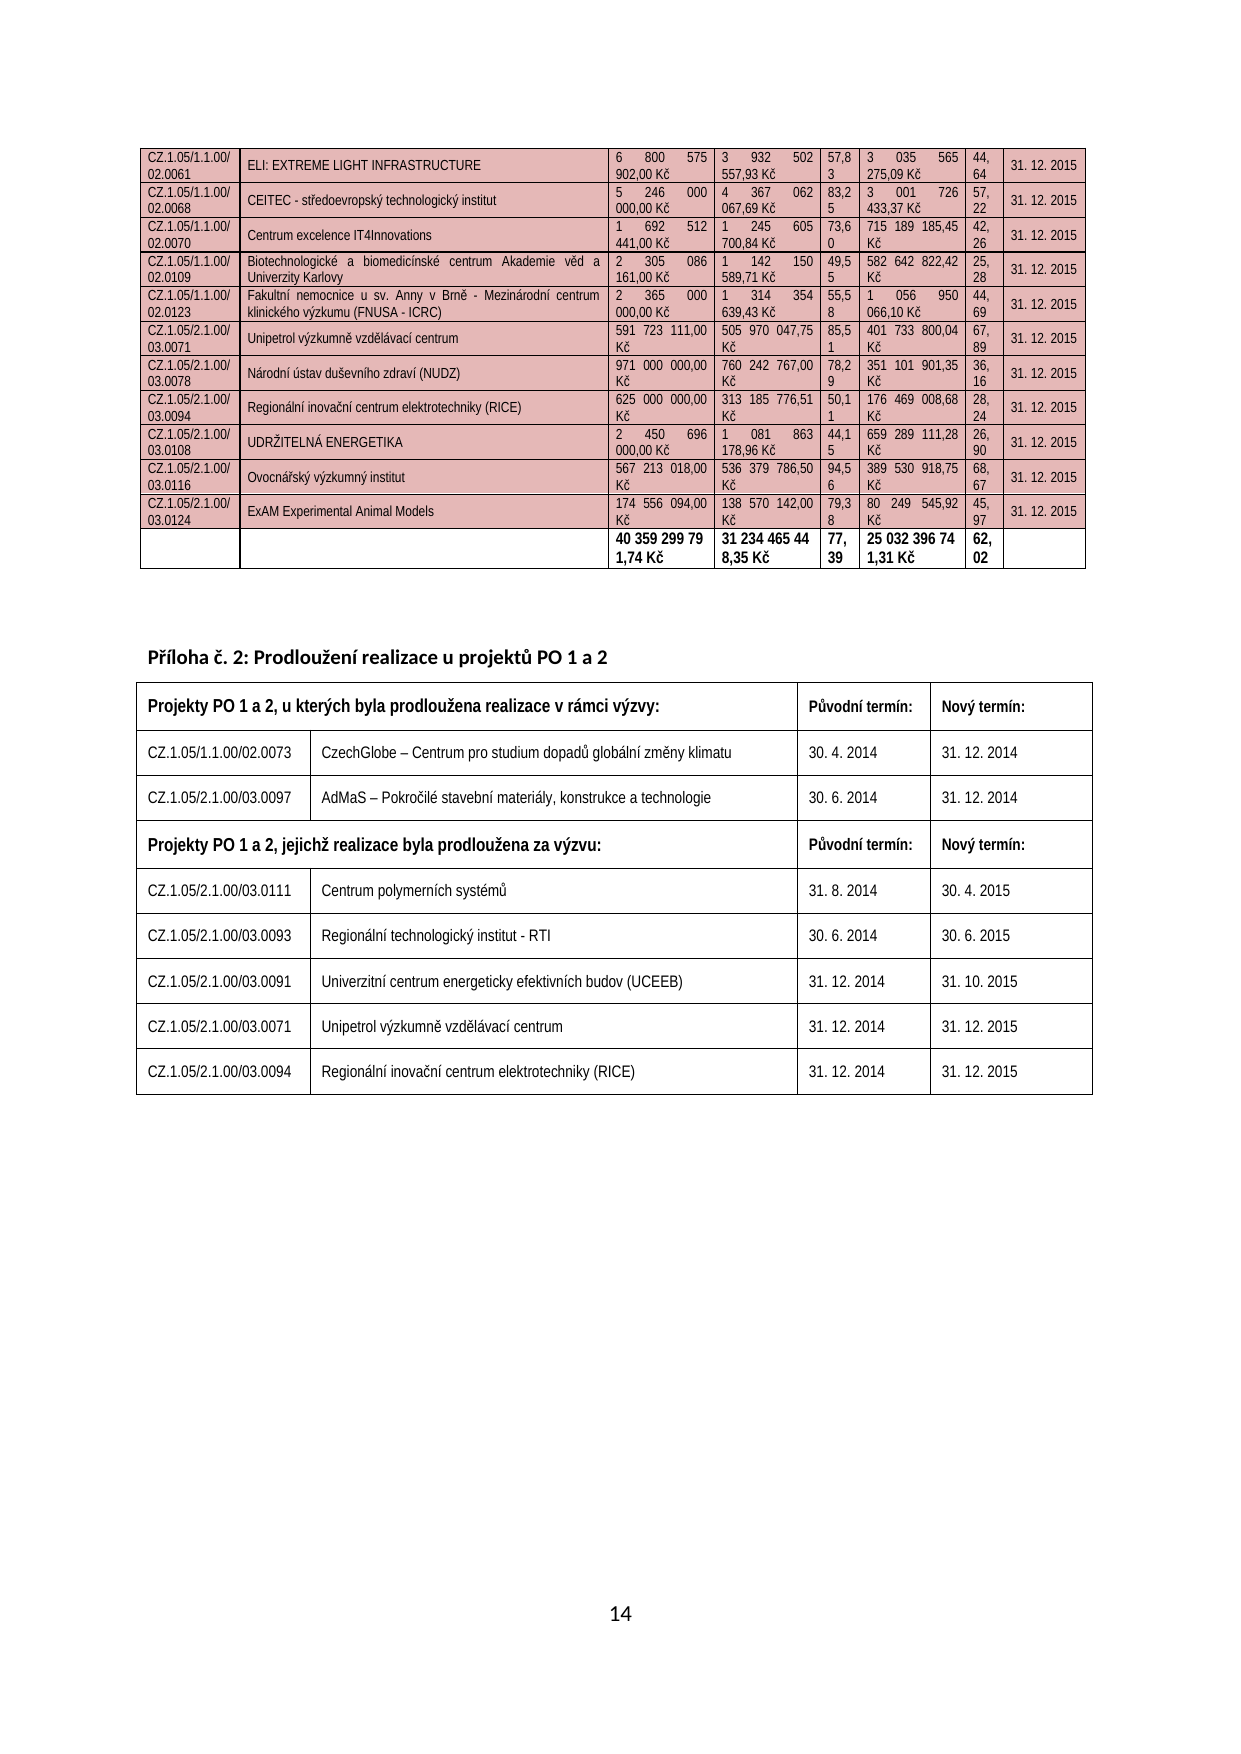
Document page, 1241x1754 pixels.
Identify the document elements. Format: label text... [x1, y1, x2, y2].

table_cell CZ.1.05/2.1.00/03.0124 [141, 495, 239, 528]
table_cell CZ.1.05/1.1.00/02.0068 [141, 183, 239, 217]
table_cell Biotechnologické a biomedicínské centrum Akademie věd a Univerzity Karlovy [241, 253, 608, 286]
table_cell Centrum polymerních systémů [311, 869, 797, 913]
table_cell CZ.1.05/2.1.00/03.0094 [141, 391, 239, 424]
table_cell CZ.1.05/2.1.00/03.0071 [141, 322, 239, 355]
table_cell Ovocnářský výzkumný institut [241, 460, 608, 493]
table_cell 31. 12. 2014 [931, 731, 1092, 775]
table_cell 57,22 [966, 183, 1003, 217]
table_cell 2 365 000 000,00 Kč [609, 287, 714, 321]
table_cell CZ.1.05/1.1.00/02.0073 [137, 731, 310, 775]
table_cell 401 733 800,04 Kč [860, 322, 965, 355]
table_cell 30. 6. 2014 [798, 914, 930, 958]
table_cell 55,58 [821, 287, 859, 321]
table_cell 94,56 [821, 460, 859, 493]
table_cell 85,51 [821, 322, 859, 355]
table_cell 79,38 [821, 495, 859, 528]
table_cell 78,29 [821, 356, 859, 390]
table_cell 57,83 [821, 149, 859, 182]
table_cell CZ.1.05/2.1.00/03.0093 [137, 914, 310, 958]
table_cell 3 001 726 433,37 Kč [860, 183, 965, 217]
table_cell 3 035 565 275,09 Kč [860, 149, 965, 182]
table_cell CzechGlobe – Centrum pro studium dopadů globální změny klimatu [311, 731, 797, 775]
table_cell ExAM Experimental Animal Models [241, 495, 608, 528]
table_cell 1 056 950 066,10 Kč [860, 287, 965, 321]
table_cell 30. 6. 2015 [931, 914, 1092, 958]
table_cell 138 570 142,00 Kč [715, 495, 820, 528]
table_cell 31. 12. 2015 [1004, 183, 1085, 217]
table_header Projekty PO 1 a 2, u kterých byla prodloužena realizace v rámci výzvy: [137, 683, 797, 729]
table_cell 760 242 767,00 Kč [715, 356, 820, 390]
table_cell 25,28 [966, 253, 1003, 286]
table_cell 625 000 000,00 Kč [609, 391, 714, 424]
table_cell 49,55 [821, 253, 859, 286]
table_cell 31. 12. 2015 [1004, 495, 1085, 528]
table_cell 31. 10. 2015 [931, 959, 1092, 1003]
table_cell 31. 12. 2015 [1004, 425, 1085, 459]
table_cell 31. 12. 2015 [1004, 218, 1085, 251]
table_cell 3 932 502 557,93 Kč [715, 149, 820, 182]
table_cell Regionální inovační centrum elektrotechniky (RICE) [311, 1049, 797, 1093]
table_cell 6 800 575 902,00 Kč [609, 149, 714, 182]
table_cell 567 213 018,00 Kč [609, 460, 714, 493]
table_cell 176 469 008,68 Kč [860, 391, 965, 424]
table_cell 42,26 [966, 218, 1003, 251]
table_cell CZ.1.05/2.1.00/03.0111 [137, 869, 310, 913]
table_cell 31. 12. 2014 [931, 776, 1092, 820]
table_cell 50,11 [821, 391, 859, 424]
table_cell 1 314 354 639,43 Kč [715, 287, 820, 321]
table_cell [1004, 529, 1085, 567]
table_cell 389 530 918,75 Kč [860, 460, 965, 493]
table_cell 313 185 776,51 Kč [715, 391, 820, 424]
table_cell CZ.1.05/2.1.00/03.0116 [141, 460, 239, 493]
table_cell 80 249 545,92 Kč [860, 495, 965, 528]
table_cell Regionální technologický institut - RTI [311, 914, 797, 958]
table_cell 31. 12. 2015 [1004, 356, 1085, 390]
table_cell 31 234 465 448,35 Kč [715, 529, 820, 567]
table_cell 536 379 786,50 Kč [715, 460, 820, 493]
table_cell [241, 529, 608, 567]
table_cell 40 359 299 791,74 Kč [609, 529, 714, 567]
table_cell 25 032 396 741,31 Kč [860, 529, 965, 567]
table_cell 4 367 062 067,69 Kč [715, 183, 820, 217]
table_cell 31. 8. 2014 [798, 869, 930, 913]
table_cell 31. 12. 2015 [931, 1049, 1092, 1093]
table_cell ELI: EXTREME LIGHT INFRASTRUCTURE [241, 149, 608, 182]
table_cell CZ.1.05/1.1.00/02.0070 [141, 218, 239, 251]
table_cell 68,67 [966, 460, 1003, 493]
table_cell 31. 12. 2014 [798, 959, 930, 1003]
table_cell 31. 12. 2015 [1004, 322, 1085, 355]
table_cell 73,60 [821, 218, 859, 251]
table_cell 1 081 863 178,96 Kč [715, 425, 820, 459]
table_cell 174 556 094,00 Kč [609, 495, 714, 528]
table_cell CZ.1.05/2.1.00/03.0097 [137, 776, 310, 820]
table_cell Unipetrol výzkumně vzdělávací centrum [241, 322, 608, 355]
table_cell UDRŽITELNÁ ENERGETIKA [241, 425, 608, 459]
table_cell 505 970 047,75 Kč [715, 322, 820, 355]
table_cell Národní ústav duševního zdraví (NUDZ) [241, 356, 608, 390]
table_cell Projekty PO 1 a 2, jejichž realizace byla prodloužena za výzvu: [137, 821, 797, 867]
table_cell 1 245 605 700,84 Kč [715, 218, 820, 251]
table_header Původní termín: [798, 683, 930, 729]
table_cell Původní termín: [798, 821, 930, 867]
table_cell CZ.1.05/2.1.00/03.0071 [137, 1004, 310, 1048]
table_cell 1 142 150 589,71 Kč [715, 253, 820, 286]
table_cell 67,89 [966, 322, 1003, 355]
table_cell 591 723 111,00 Kč [609, 322, 714, 355]
table_cell 44,64 [966, 149, 1003, 182]
table_cell 30. 6. 2014 [798, 776, 930, 820]
table_cell 31. 12. 2015 [1004, 253, 1085, 286]
table_cell 31. 12. 2015 [1004, 391, 1085, 424]
table_cell 77,39 [821, 529, 859, 567]
table_cell CZ.1.05/1.1.00/02.0123 [141, 287, 239, 321]
table_cell 31. 12. 2014 [798, 1049, 930, 1093]
table_cell 351 101 901,35 Kč [860, 356, 965, 390]
table_cell 31. 12. 2015 [1004, 149, 1085, 182]
table_cell 28,24 [966, 391, 1003, 424]
table_cell Unipetrol výzkumně vzdělávací centrum [311, 1004, 797, 1048]
table_header Nový termín: [931, 683, 1092, 729]
table_cell 659 289 111,28 Kč [860, 425, 965, 459]
table_cell Univerzitní centrum energeticky efektivních budov (UCEEB) [311, 959, 797, 1003]
table_cell 36,16 [966, 356, 1003, 390]
table_cell 44,69 [966, 287, 1003, 321]
table_cell 971 000 000,00 Kč [609, 356, 714, 390]
table_cell 31. 12. 2015 [1004, 460, 1085, 493]
table_cell 45,97 [966, 495, 1003, 528]
table_cell 31. 12. 2015 [1004, 287, 1085, 321]
table_cell 582 642 822,42 Kč [860, 253, 965, 286]
table_cell 31. 12. 2015 [931, 1004, 1092, 1048]
table_cell 30. 4. 2015 [931, 869, 1092, 913]
table_cell AdMaS – Pokročilé stavební materiály, konstrukce a technologie [311, 776, 797, 820]
table_cell 44,15 [821, 425, 859, 459]
table_cell CZ.1.05/2.1.00/03.0108 [141, 425, 239, 459]
table_cell Regionální inovační centrum elektrotechniky (RICE) [241, 391, 608, 424]
table_cell Centrum excelence IT4Innovations [241, 218, 608, 251]
table_cell CEITEC - středoevropský technologický institut [241, 183, 608, 217]
table_cell CZ.1.05/2.1.00/03.0091 [137, 959, 310, 1003]
table_cell Fakultní nemocnice u sv. Anny v Brně - Mezinárodní centrum klinického výzkumu (FNUSA - ICRC) [241, 287, 608, 321]
table_cell CZ.1.05/2.1.00/03.0078 [141, 356, 239, 390]
table_cell 715 189 185,45 Kč [860, 218, 965, 251]
table_cell 2 305 086 161,00 Kč [609, 253, 714, 286]
table_cell Nový termín: [931, 821, 1092, 867]
table_cell CZ.1.05/2.1.00/03.0094 [137, 1049, 310, 1093]
table_cell 1 692 512 441,00 Kč [609, 218, 714, 251]
text Příloha č. 2: Prodloužení realizace u projektů PO 1 a 2 [148, 644, 1092, 669]
table_cell [141, 529, 239, 567]
table_cell CZ.1.05/1.1.00/02.0061 [141, 149, 239, 182]
table_cell CZ.1.05/1.1.00/02.0109 [141, 253, 239, 286]
table_cell 5 246 000 000,00 Kč [609, 183, 714, 217]
table_cell 83,25 [821, 183, 859, 217]
table_cell 30. 4. 2014 [798, 731, 930, 775]
table_cell 26,90 [966, 425, 1003, 459]
table_cell 62,02 [966, 529, 1003, 567]
table_cell 31. 12. 2014 [798, 1004, 930, 1048]
table_cell 2 450 696 000,00 Kč [609, 425, 714, 459]
